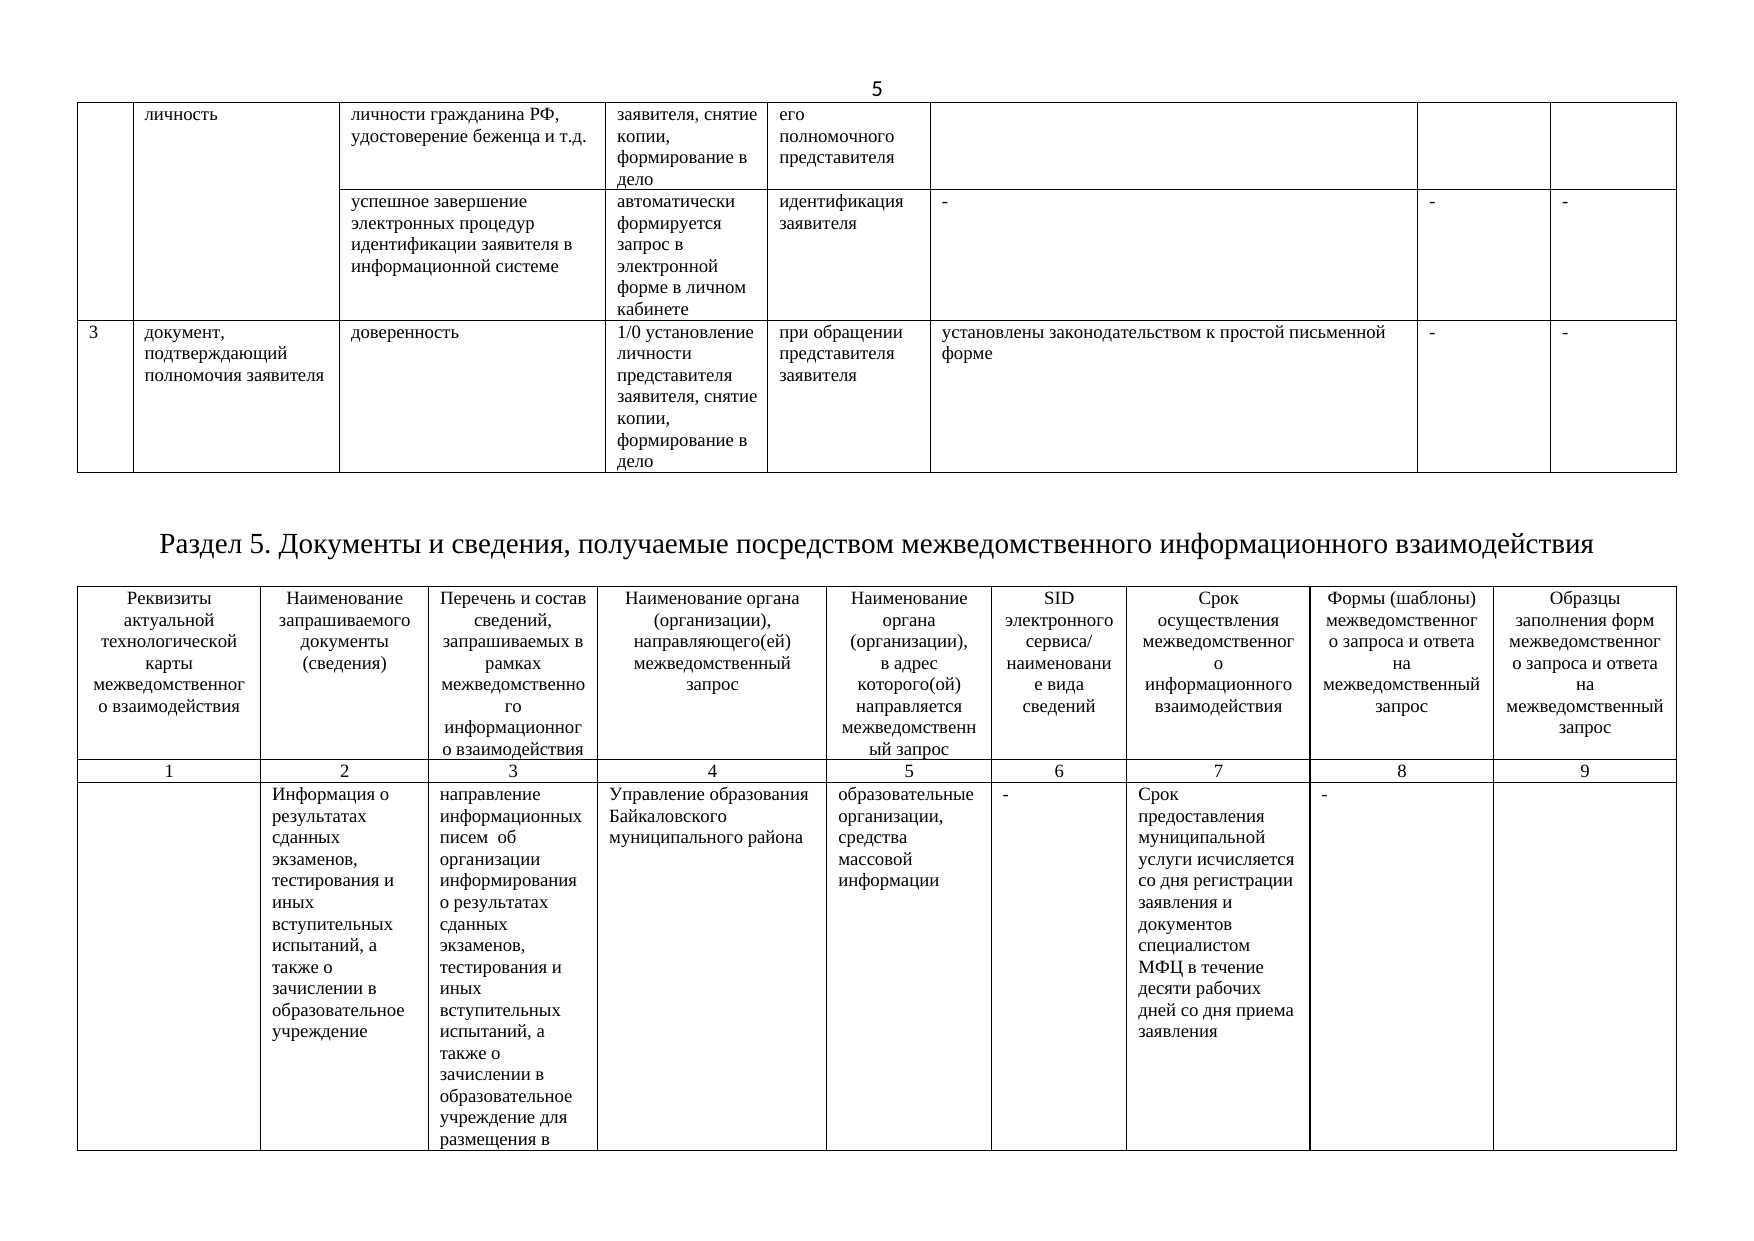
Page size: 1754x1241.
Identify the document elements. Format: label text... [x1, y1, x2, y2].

table_header Перечень и состав сведений, запрашиваемых в рамках межведомственного информационного взаимодействия [429, 587, 597, 759]
table_cell 1/0 установление личности представителя заявителя, снятие копии, формирование в дело [606, 321, 767, 472]
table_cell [606, 103, 767, 189]
table_cell 9 [1494, 760, 1676, 782]
table_header Срок осуществления межведомственного информационного взаимодействия [1127, 587, 1309, 759]
table_cell - [1551, 190, 1676, 319]
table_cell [1127, 783, 1309, 1149]
table_header Формы (шаблоны) межведомственного запроса и ответа на межведомственный запрос [1311, 587, 1493, 759]
table_cell - [992, 783, 1126, 1149]
table_cell 8 [1311, 760, 1493, 782]
table_cell [1494, 783, 1676, 1149]
table_cell при обращении представителя заявителя [768, 321, 930, 472]
table_cell - [1418, 190, 1550, 319]
table_cell 4 [598, 760, 826, 782]
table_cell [429, 783, 597, 1149]
text Раздел 5. Документы и сведения, получаемые посредством межведомственного информационного взаимодействия [89, 526, 1665, 560]
table_cell 3 [78, 321, 133, 472]
table_cell - [1551, 103, 1676, 189]
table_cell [598, 783, 826, 1149]
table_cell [768, 103, 930, 189]
table_cell 2 [261, 760, 428, 782]
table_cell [827, 783, 991, 1149]
table_cell 6 [992, 760, 1126, 782]
table_header Реквизиты актуальной технологической карты межведомственного взаимодействия [78, 587, 260, 759]
table_cell - [1311, 783, 1493, 1149]
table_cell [931, 103, 1417, 189]
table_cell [261, 783, 428, 1149]
table_cell 5 [827, 760, 991, 782]
table_cell установлены законодательством к простой письменной форме [931, 321, 1417, 472]
table_cell - [1418, 321, 1550, 472]
table_cell успешное завершение электронных процедур идентификации заявителя в информационной системе [340, 190, 605, 319]
table_cell идентификация заявителя [768, 190, 930, 319]
table_cell - [931, 190, 1417, 319]
table_cell доверенность [340, 321, 605, 472]
table_cell - [1418, 103, 1550, 189]
table_cell [78, 783, 260, 1149]
table_header Наименование органа (организации), направляющего(ей) межведомственный запрос [598, 587, 826, 759]
table_cell автоматически формируется запрос в электронной форме в личном кабинете [606, 190, 767, 319]
table_header SID электронного сервиса/ наименование вида сведений [992, 587, 1126, 759]
table_header Наименование запрашиваемого документы (сведения) [261, 587, 428, 759]
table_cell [340, 103, 605, 189]
table_cell 2 [78, 103, 133, 319]
table_cell - [1551, 321, 1676, 472]
table_header Образцы заполнения форм межведомственного запроса и ответа на межведомственный запрос [1494, 587, 1676, 759]
table_cell 3 [429, 760, 597, 782]
table_header Наименование органа (организации), в адрес которого(ой) направляется межведомственный запрос [827, 587, 991, 759]
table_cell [134, 103, 339, 319]
table_cell документ, подтверждающий полномочия заявителя [134, 321, 339, 472]
table_cell 1 [78, 760, 260, 782]
table_cell 7 [1127, 760, 1309, 782]
